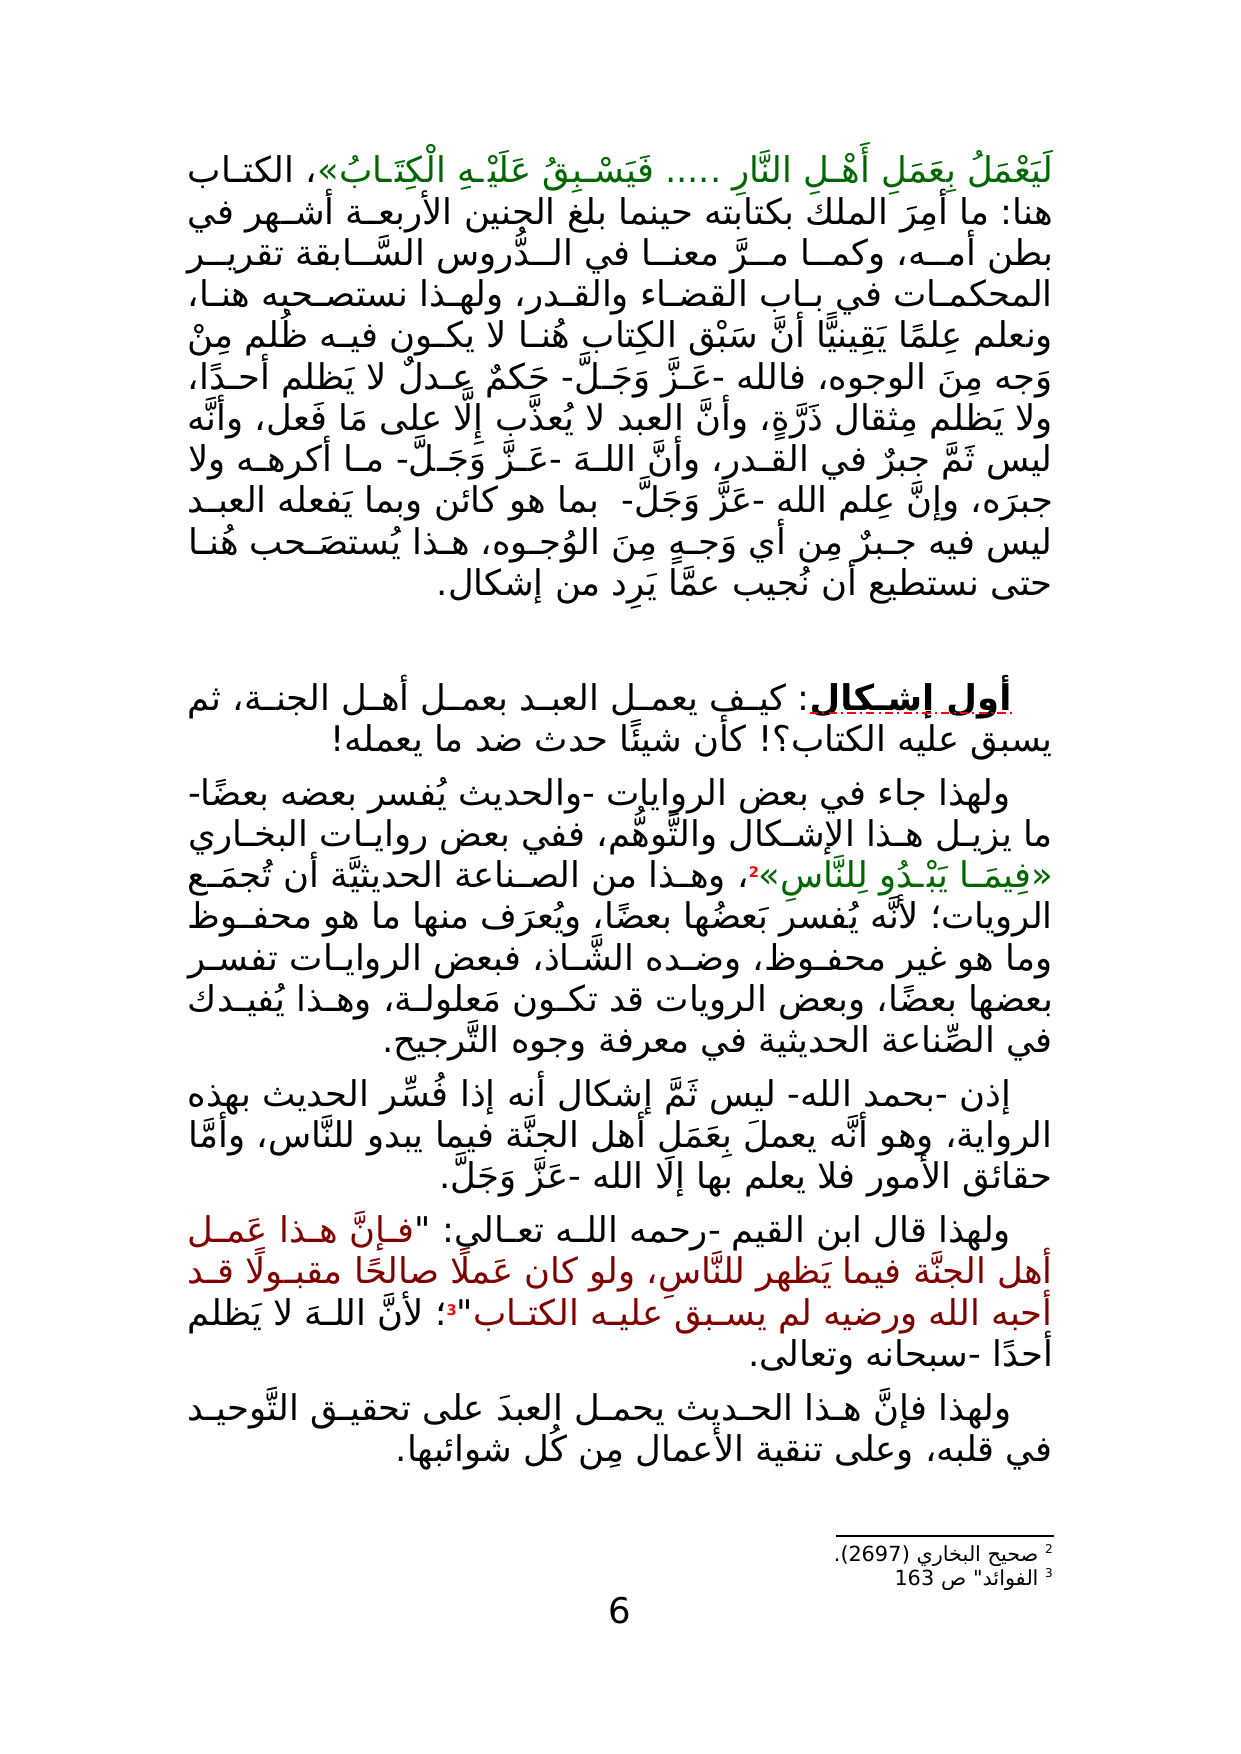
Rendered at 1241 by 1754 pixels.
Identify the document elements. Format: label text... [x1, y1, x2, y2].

text ولهذا قال ابن القيم -رحمه الله تعالى: "فإنَّ هذا عَمل أهل الجنَّة فيما يَظهر للنَّاسِ، ولو كان عَملًا صالحًا مقبولًا قد أحبه الله ورضيه لم يسبق عليه الكتاب"؛ لأنَّ اللهَ لا يَظلم أحدًا -سبحانه وتعالى. [187, 1209, 1053, 1374]
text أول إشكال: كيف يعمل العبد بعمل أهل الجنة، ثم يسبق عليه الكتاب؟! كأن شيئًا حدث ضد ما يعمله! [187, 677, 1053, 759]
text إذن -بحمد الله- ليس ثَمَّ إشكال أنه إذا فُسِّر الحديث بهذه الرواية، وهو أنَّه يعملَ بِعَمَلِ أهل الجنَّة فيما يبدو للنَّاس، وأمَّا حقائق الأمور فلا يعلم بها إلا الله -عَزَّ وَجَلَّ. [187, 1073, 1053, 1197]
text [187, 150, 1053, 604]
text ولهذا فإنَّ هذا الحديث يحمل العبدَ على تحقيق التَّوحيد في قلبه، وعلى تنقية الأعمال مِن كُل شوائبها. [187, 1387, 1053, 1469]
text ولهذا جاء في بعض الروايات -والحديث يُفسر بعضه بعضًا- ما يزيل هذا الإشكال والتَّوهُّم، ففي بعض روايات البخاري «فِيمَا يَبْدُو لِلنَّاسِ»، وهذا من الصناعة الحديثيَّة أن تُجمَع الرويات؛ لأنَّه يُفسر بَعضُها بعضًا، ويُعرَف منها ما هو محفوظ وما هو غير محفوظ، وضده الشَّاذ، فبعض الروايات تفسر بعضها بعضًا، وبعض الرويات قد تكون مَعلولة، وهذا يُفيدك في الصِّناعة الحديثية في معرفة وجوه التَّرجيح. [187, 772, 1053, 1061]
